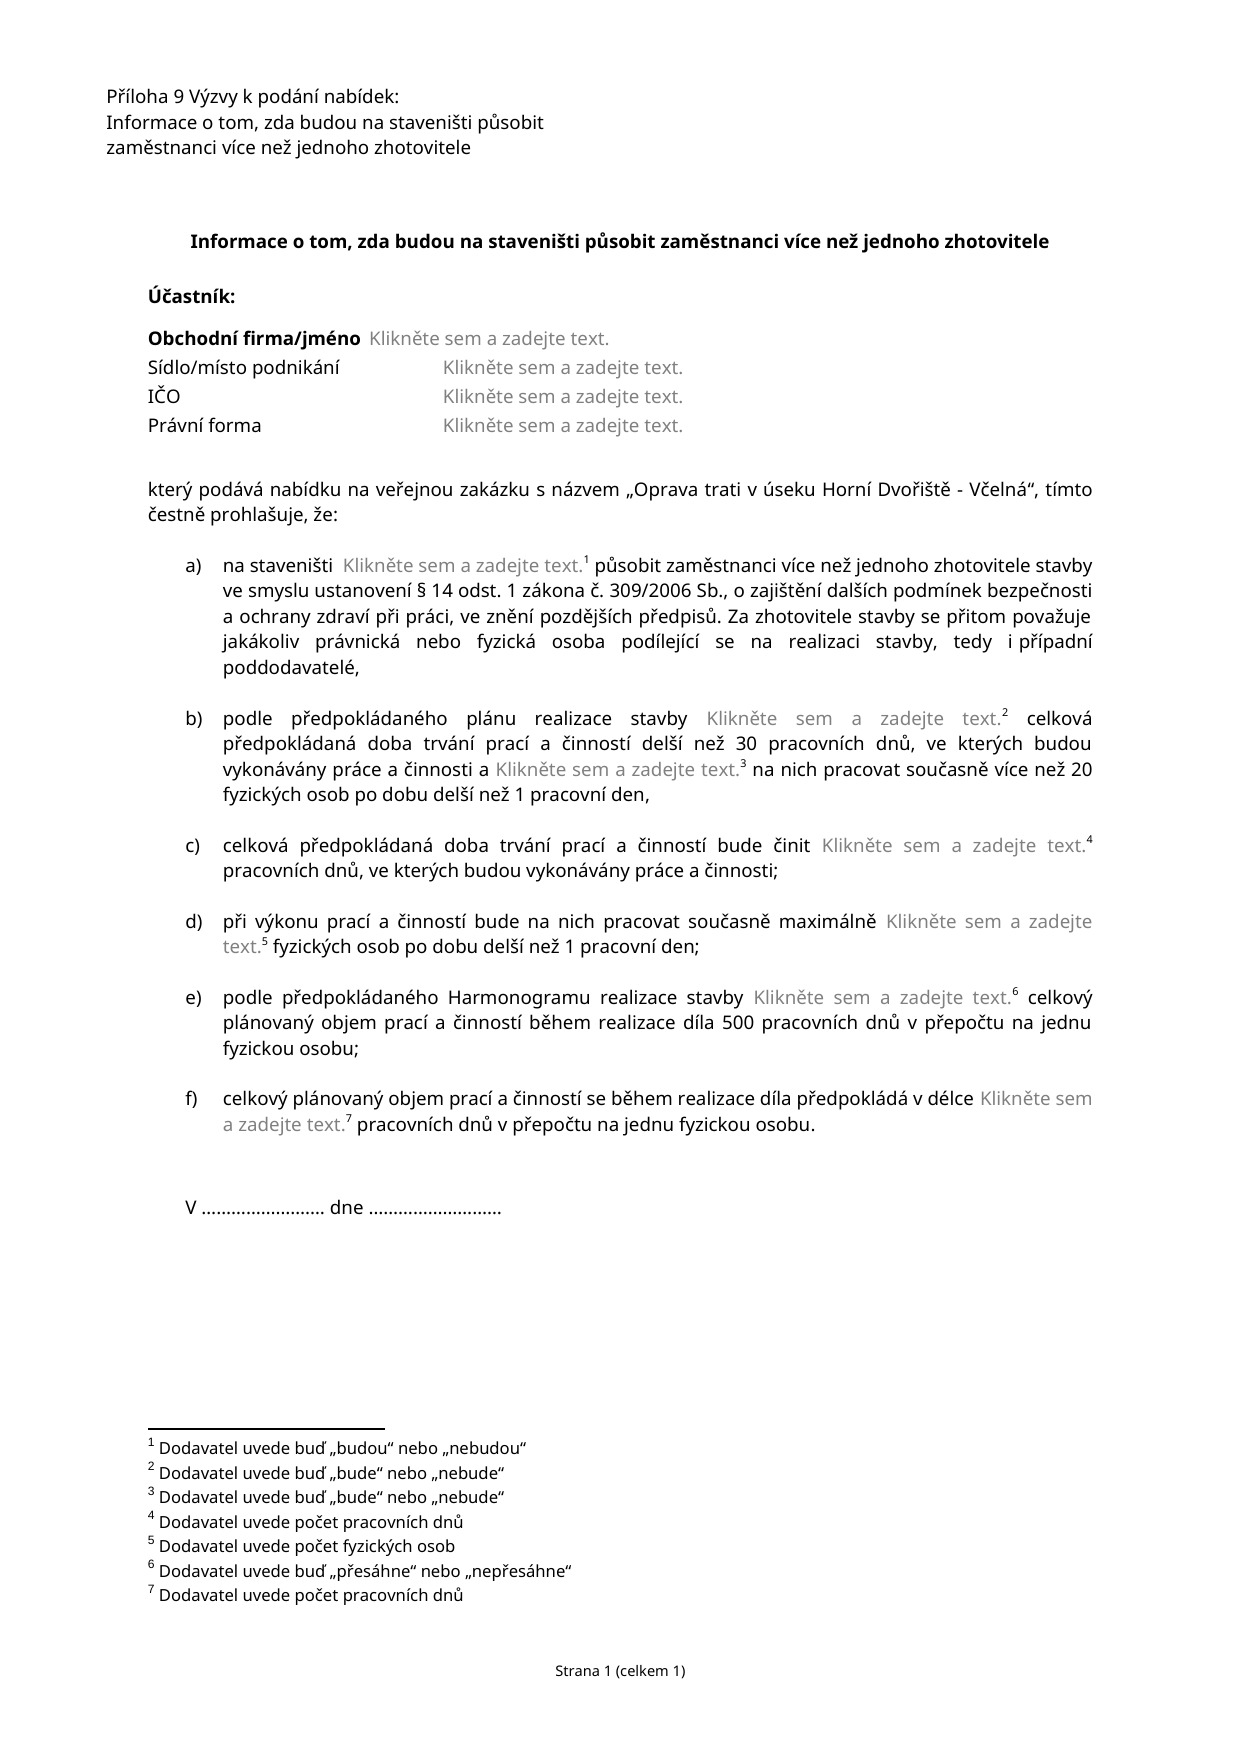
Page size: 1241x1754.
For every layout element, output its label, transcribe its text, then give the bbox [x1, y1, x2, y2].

text který podává nabídku na veřejnou zakázku s názvem „Oprava trati v úseku Horní Dvořiště - Včelná“, tímto čestně prohlašuje, že: [148, 476, 1093, 527]
title Informace o tom, zda budou na staveništi působit zaměstnanci více než jednoho zhotovitele [148, 228, 1093, 254]
text IČO [148, 380, 1093, 409]
text V ………………….… dne ……………………… [185, 1191, 1092, 1220]
list při výkonu prací a činností bude na nich pracovat současně maximálně fyzických osob po dobu delší než 1 pracovní den; [185, 908, 1093, 959]
list na staveništi působit zaměstnanci více než jednoho zhotovitele stavby ve smyslu ustanovení § 14 odst. 1 zákona č. 309/2006 Sb., o zajištění dalších podmínek bezpečnosti a ochrany zdraví při práci, ve znění pozdějších předpisů. Za zhotovitele stavby se přitom považuje jakákoliv právnická nebo fyzická osoba podílející se na realizaci stavby, tedy i případní poddodavatelé, [185, 552, 1093, 680]
text Obchodní firma/jméno [148, 322, 1093, 351]
text Právní forma [148, 409, 1093, 438]
list celková předpokládaná doba trvání prací a činností bude činit pracovních dnů, ve kterých budou vykonávány práce a činnosti; [185, 832, 1093, 883]
text Sídlo/místo podnikání [148, 351, 1093, 380]
list podle předpokládaného Harmonogramu realizace stavby celkový plánovaný objem prací a činností během realizace díla 500 pracovních dnů v přepočtu na jednu fyzickou osobu; [185, 984, 1093, 1061]
text Účastník: [148, 279, 1093, 310]
list celkový plánovaný objem prací a činností se během realizace díla předpokládá v délce pracovních dnů v přepočtu na jednu fyzickou osobu. [185, 1086, 1093, 1137]
list podle předpokládaného plánu realizace stavby celková předpokládaná doba trvání prací a činností delší než 30 pracovních dnů, ve kterých budou vykonávány práce a činnosti a na nich pracovat současně více než 20 fyzických osob po dobu delší než 1 pracovní den, [185, 705, 1093, 807]
